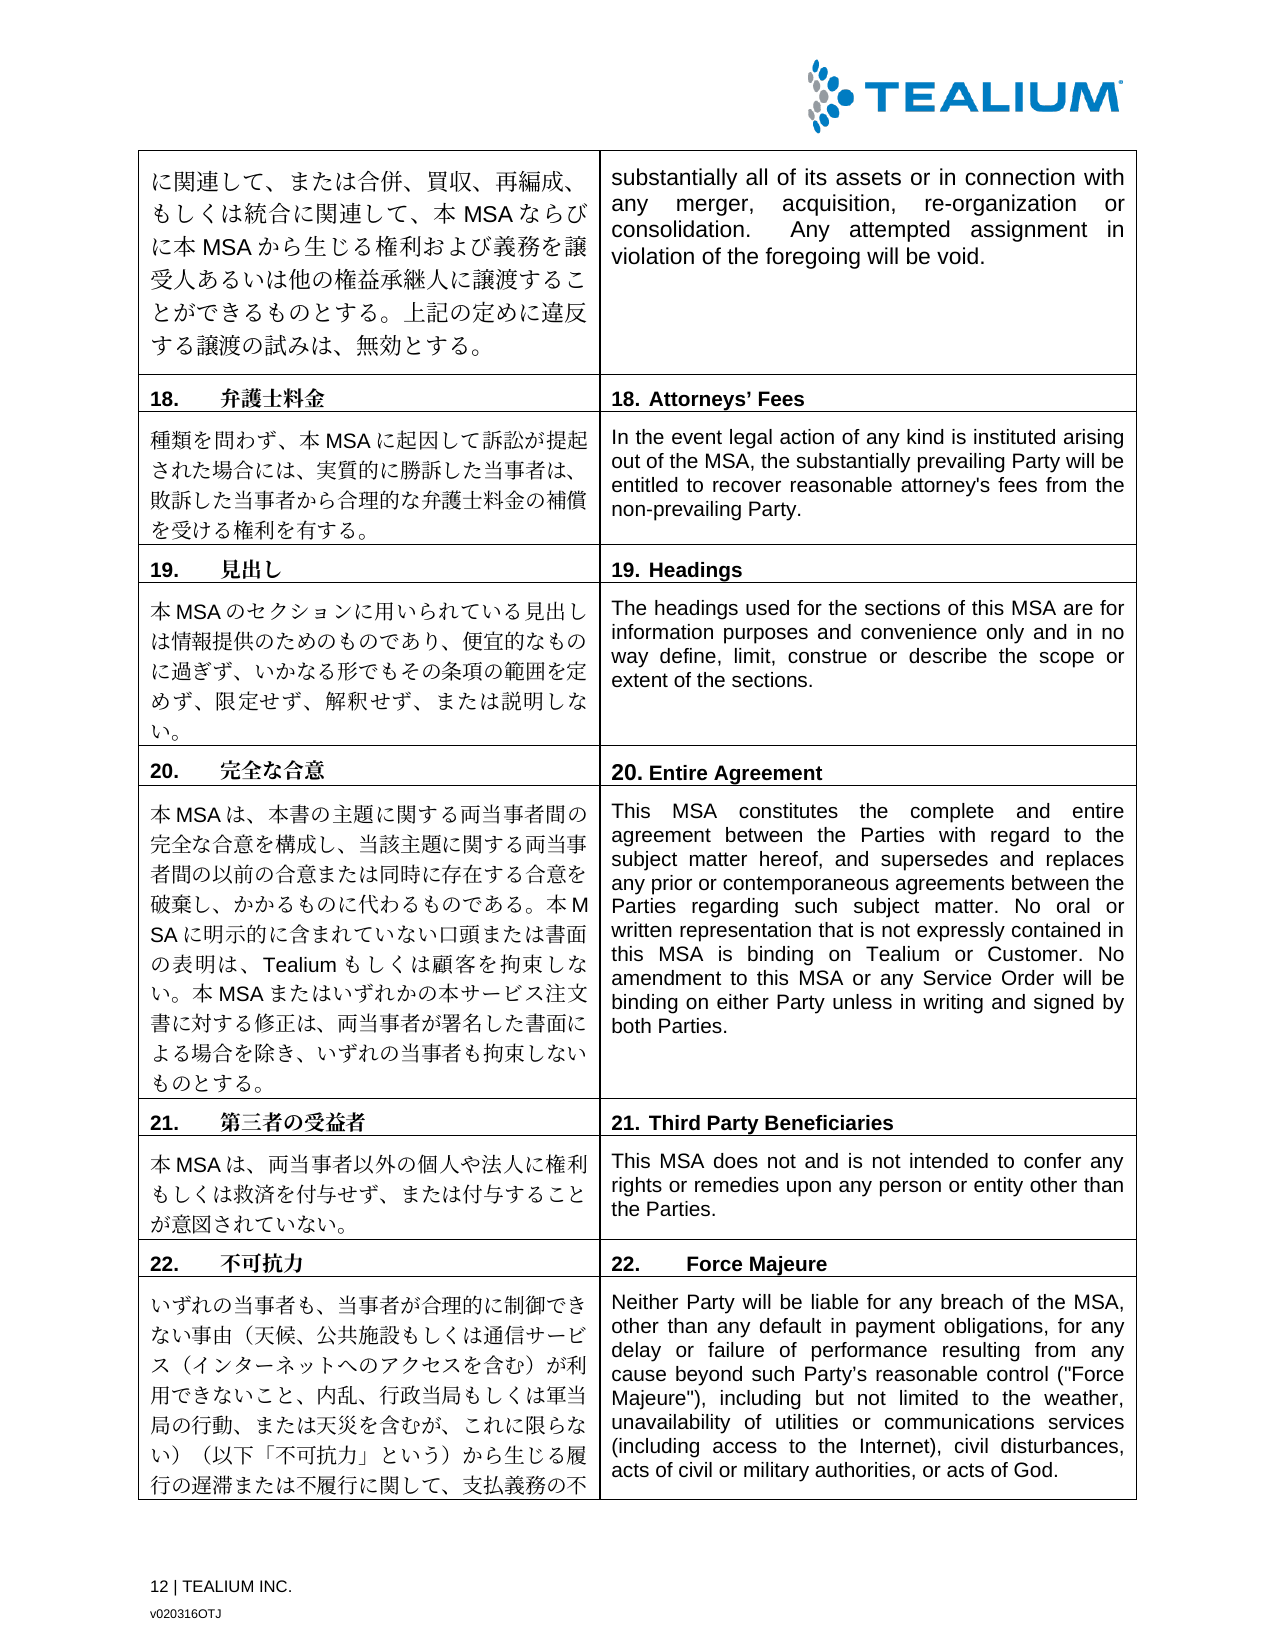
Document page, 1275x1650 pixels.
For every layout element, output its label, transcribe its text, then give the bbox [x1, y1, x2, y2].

table_cell 22. 不可抗力 [139, 1240, 599, 1276]
table_cell 種類を問わず、本MSAに起因して訴訟が提起された場合には、実質的に勝訴した当事者は、敗訴した当事者から合理的な弁護士料金の補償を受ける権利を有する。 [139, 412, 599, 544]
table_cell Entire Agreement [601, 746, 1136, 785]
table_cell 20. 完全な合意 [139, 746, 599, 785]
table_cell In the event legal action of any kind is instituted arising out of the MSA, the substantially prevailing Party will be entitled to recover reasonable attorney's fees from the non-prevailing Party. [601, 412, 1136, 544]
table_cell Attorneys’ Fees [601, 375, 1136, 411]
picture [804, 55, 1125, 138]
table_cell 本MSAは、両当事者以外の個人や法人に権利もしくは救済を付与せず、または付与することが意図されていない。 [139, 1136, 599, 1238]
table_cell 18. 弁護士料金 [139, 375, 599, 411]
table_cell Headings [601, 545, 1136, 582]
table_cell Force Majeure [601, 1240, 1136, 1276]
table_cell 本MSAは、本書の主題に関する両当事者間の完全な合意を構成し、当該主題に関する両当事者間の以前の合意または同時に存在する合意を破棄し、かかるものに代わるものである。本MSAに明示的に含まれていない口頭または書面の表明は、Tealiumもしくは顧客を拘束しない。本MSAまたはいずれかの本サービス注文書に対する修正は、両当事者が署名した書面による場合を除き、いずれの当事者も拘束しないものとする。 [139, 786, 599, 1097]
table_cell This MSA constitutes the complete and entire agreement between the Parties with regard to the subject matter hereof, and supersedes and replaces any prior or contemporaneous agreements between the Parties regarding such subject matter. No oral or written representation that is not expressly contained in this MSA is binding on Tealium or Customer. No amendment to this MSA or any Service Order will be binding on either Party unless in writing and signed by both Parties. [601, 786, 1136, 1097]
table_cell Third Party Beneficiaries [601, 1099, 1136, 1135]
table_cell 19. 見出し [139, 545, 599, 582]
table_cell 21. 第三者の受益者 [139, 1099, 599, 1135]
table_cell This MSA does not and is not intended to confer any rights or remedies upon any person or entity other than the Parties. [601, 1136, 1136, 1238]
table_cell 本MSAのセクションに用いられている見出しは情報提供のためのものであり、便宜的なものに過ぎず、いかなる形でもその条項の範囲を定めず、限定せず、解釈せず、または説明しない。 [139, 583, 599, 745]
table_cell The headings used for the sections of this MSA are for information purposes and convenience only and in no way define, limit, construe or describe the scope or extent of the sections. [601, 583, 1136, 745]
